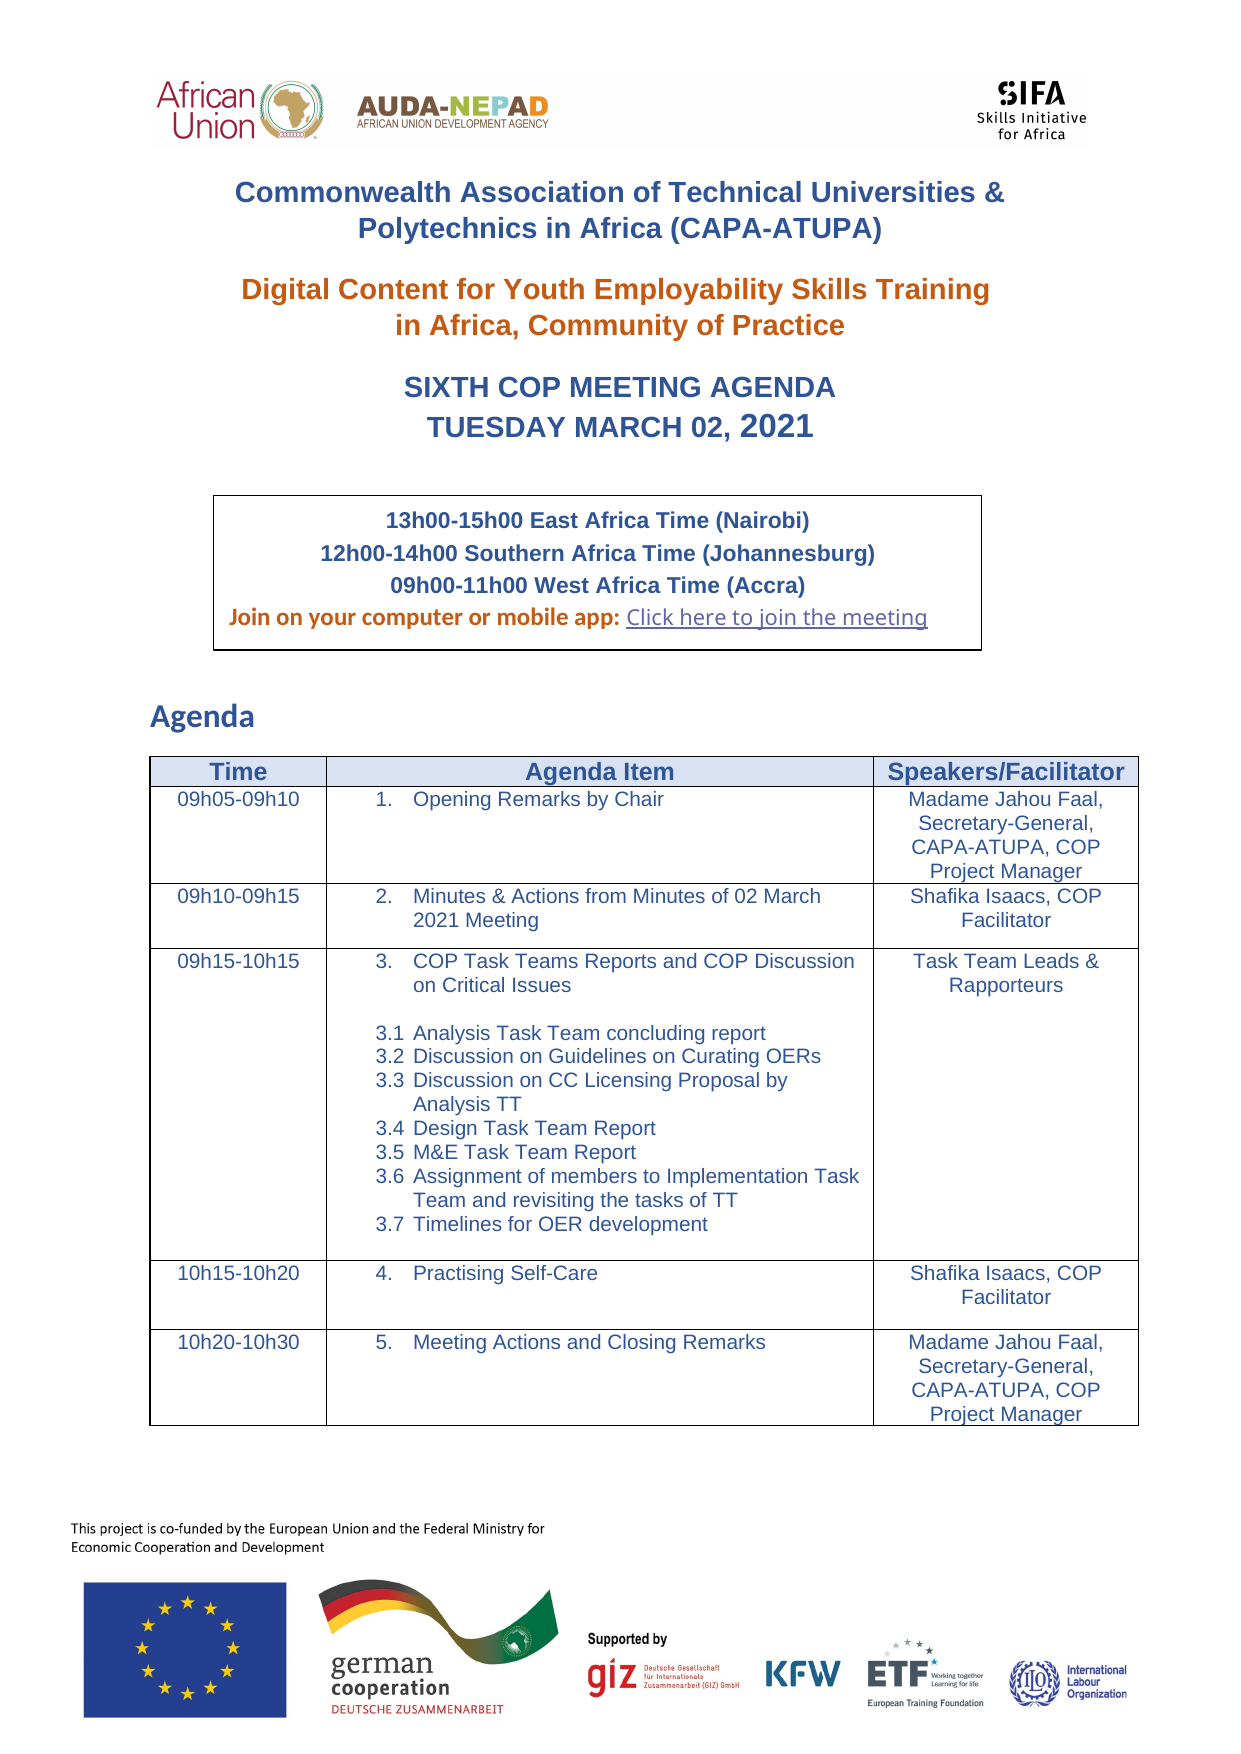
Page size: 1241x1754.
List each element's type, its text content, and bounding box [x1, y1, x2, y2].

table_cell 10h15-10h20 [151, 1261, 326, 1328]
table_cell Task Team Leads & Rapporteurs [874, 949, 1138, 1260]
table_cell 09h10-09h15 [151, 884, 326, 947]
table_cell COP Task Teams Reports and COP Discussion on Critical Issues Analysis Task Team concluding report Discussion on Guidelines on Curating OERs Discussion on CC Licensing Proposal by Analysis TT Design Task Team Report M&E Task Team Report Assignment of members to Implementation Task Team and revisiting the tasks of TT Timelines for OER development [327, 949, 873, 1260]
picture [150, 73, 1091, 149]
subtitle SIXTH COP MEETING AGENDA TUESDAY MARCH 02, 2021 [150, 369, 1090, 444]
table_cell Meeting Actions and Closing Remarks [327, 1330, 873, 1425]
subtitle Digital Content for Youth Employability Skills Training in Africa, Community of Practice [150, 272, 1090, 342]
table_cell Practising Self-Care [327, 1261, 873, 1328]
table_cell Shafika Isaacs, COP Facilitator [874, 1261, 1138, 1328]
table_cell 10h20-10h30 [151, 1330, 326, 1425]
table_cell Minutes & Actions from Minutes of 02 March 2021 Meeting [327, 884, 873, 947]
table_cell Madame Jahou Faal, Secretary-General, CAPA-ATUPA, COP Project Manager [874, 1330, 1138, 1425]
table_header Time [151, 757, 326, 786]
table_cell Shafika Isaacs, COP Facilitator [874, 884, 1138, 947]
table_header Speakers/Facilitator [874, 757, 1138, 786]
picture [0, 1504, 1241, 1741]
text Agenda [150, 696, 1090, 736]
table_header Agenda Item [327, 757, 873, 786]
table_cell 09h05-09h10 [151, 787, 326, 883]
table_cell Madame Jahou Faal, Secretary-General, CAPA-ATUPA, COP Project Manager [874, 787, 1138, 883]
table_cell Opening Remarks by Chair [327, 787, 873, 883]
table_cell 09h15-10h15 [151, 949, 326, 1260]
subtitle Commonwealth Association of Technical Universities & Polytechnics in Africa (CAPA-ATUPA) [150, 175, 1090, 245]
